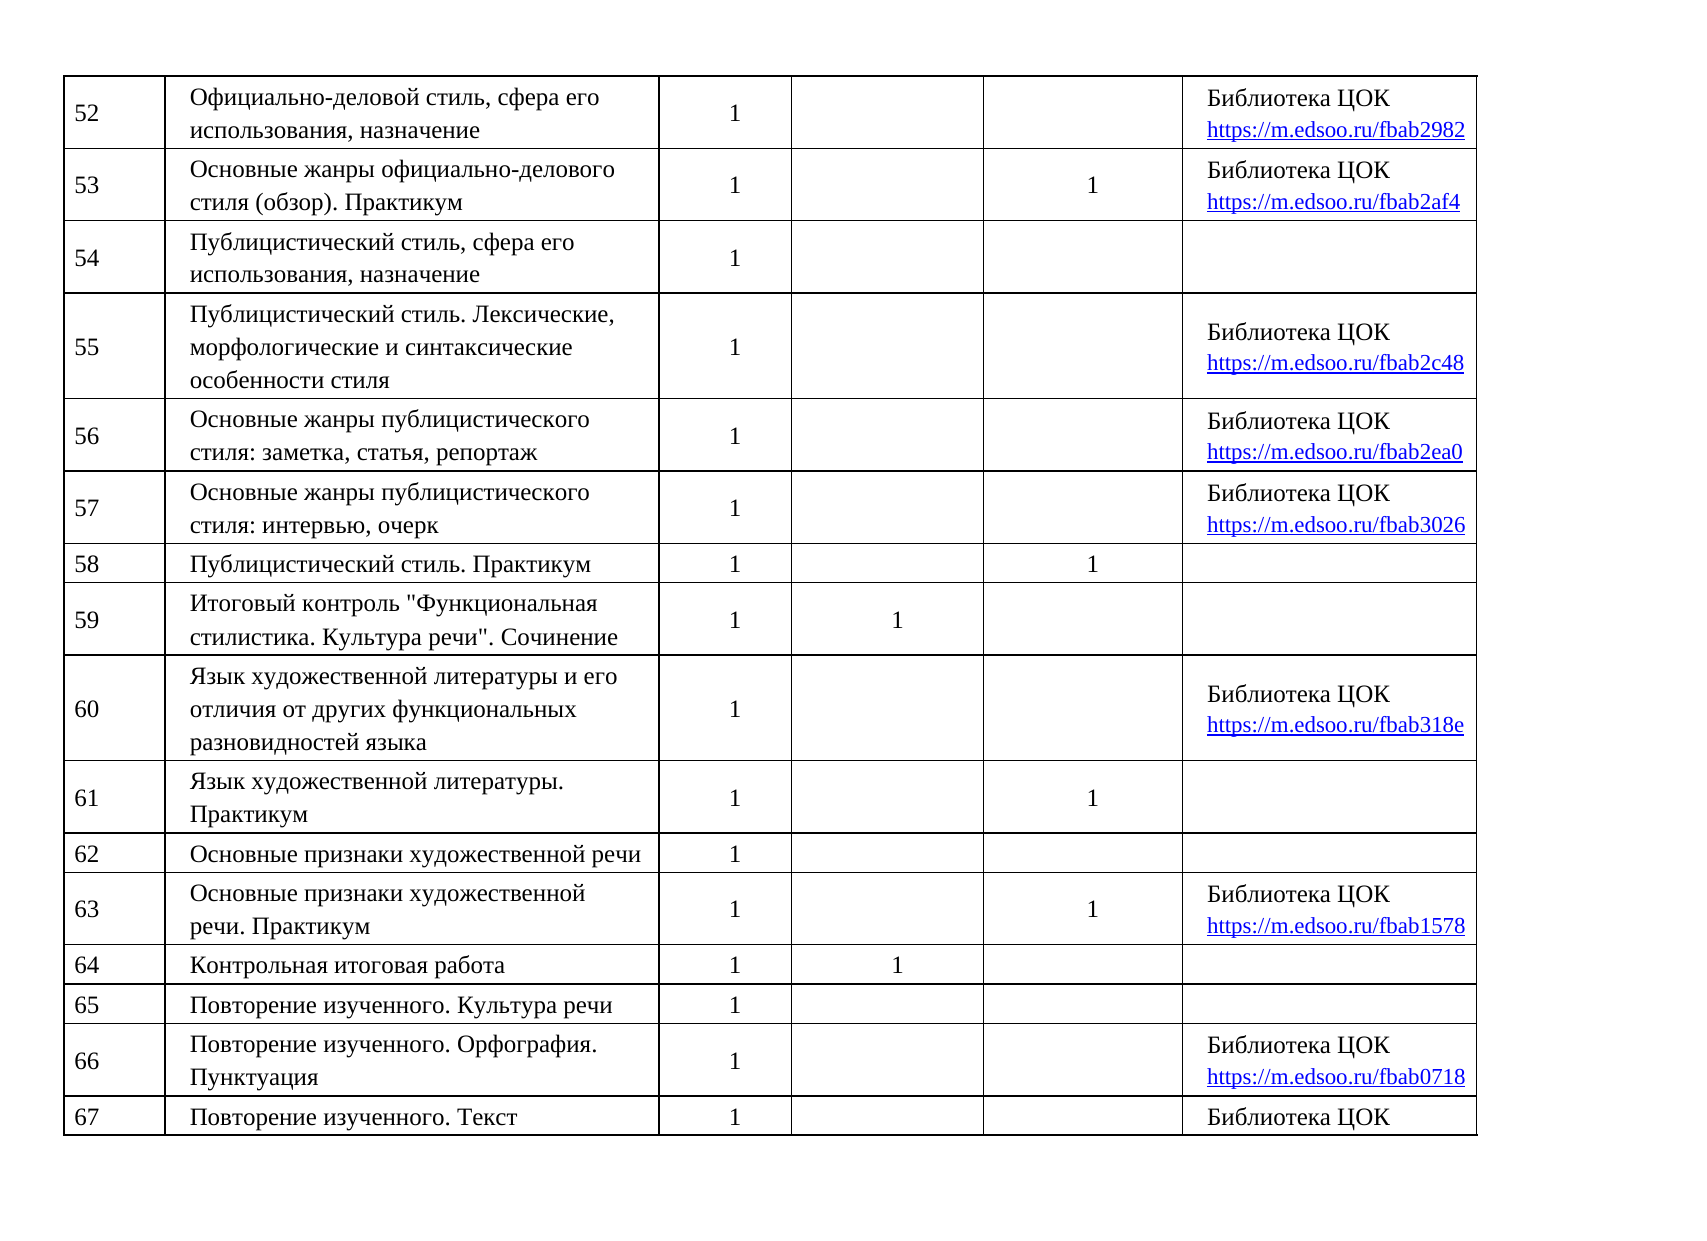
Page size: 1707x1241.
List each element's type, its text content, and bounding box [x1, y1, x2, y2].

table_cell Библиотека ЦОК https://m.edsoo.ru/fbab3026 [1183, 472, 1476, 542]
table_cell Библиотека ЦОК https://m.edsoo.ru/fbab2982 [1183, 77, 1476, 147]
table_cell 1 [660, 399, 791, 470]
table_cell 1 [984, 761, 1182, 832]
table_cell 65 [65, 985, 164, 1022]
table_cell [984, 1097, 1182, 1134]
table_cell 62 [65, 834, 164, 871]
table_cell Библиотека ЦОК https://m.edsoo.ru/fbab0718 [1183, 1024, 1476, 1095]
table_cell Язык художественной литературы. Практикум [166, 761, 658, 832]
table_cell 1 [792, 945, 983, 983]
table_cell [792, 1097, 983, 1134]
table_cell [792, 873, 983, 944]
table_cell 1 [984, 544, 1182, 582]
table_cell [792, 544, 983, 582]
table_cell 63 [65, 873, 164, 944]
table_cell 56 [65, 399, 164, 470]
table_cell Публицистический стиль. Лексические, морфологические и синтаксические особенности стиля [166, 294, 658, 398]
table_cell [1183, 1097, 1476, 1134]
table_cell [984, 294, 1182, 398]
table_cell [792, 399, 983, 470]
table_cell Язык художественной литературы и его отличия от других функциональных разновидностей языка [166, 656, 658, 759]
table_cell 1 [660, 873, 791, 944]
table_cell Библиотека ЦОК https://m.edsoo.ru/fbab318e [1183, 656, 1476, 759]
table_cell 1 [660, 945, 791, 983]
table_cell Повторение изученного. Орфография. Пунктуация [166, 1024, 658, 1095]
table_cell Основные признаки художественной речи [166, 834, 658, 871]
table_cell [1183, 761, 1476, 832]
table_cell [984, 945, 1182, 983]
table_cell Итоговый контроль "Функциональная стилистика. Культура речи". Сочинение [166, 583, 658, 654]
table_cell [792, 985, 983, 1022]
table_cell 57 [65, 472, 164, 542]
table_cell 53 [65, 149, 164, 220]
table_cell [1183, 985, 1476, 1022]
table_cell [984, 472, 1182, 542]
table_cell 1 [660, 472, 791, 542]
table_cell 1 [660, 77, 791, 147]
table_cell 59 [65, 583, 164, 654]
table_cell Повторение изученного. Культура речи [166, 985, 658, 1022]
table_cell [792, 761, 983, 832]
table_cell [792, 221, 983, 292]
table_cell [1183, 221, 1476, 292]
table_cell Официально-деловой стиль, сфера его использования, назначение [166, 77, 658, 147]
table_cell 1 [792, 583, 983, 654]
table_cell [166, 1097, 658, 1134]
table_cell [792, 834, 983, 871]
table_cell 66 [65, 1024, 164, 1095]
table_cell [984, 834, 1182, 871]
table_cell 55 [65, 294, 164, 398]
table_cell [984, 221, 1182, 292]
table_cell [1183, 583, 1476, 654]
table_cell Библиотека ЦОК https://m.edsoo.ru/fbab2ea0 [1183, 399, 1476, 470]
table_cell 1 [660, 294, 791, 398]
table_cell [984, 985, 1182, 1022]
table_cell Библиотека ЦОК https://m.edsoo.ru/fbab1578 [1183, 873, 1476, 944]
table_cell 52 [65, 77, 164, 147]
table_cell 1 [660, 1024, 791, 1095]
table_cell [984, 77, 1182, 147]
table_cell Публицистический стиль. Практикум [166, 544, 658, 582]
table_cell 1 [660, 1097, 791, 1134]
table_cell Основные жанры официально-делового стиля (обзор). Практикум [166, 149, 658, 220]
table_cell [984, 1024, 1182, 1095]
table_cell Публицистический стиль, сфера его использования, назначение [166, 221, 658, 292]
table_cell 1 [984, 149, 1182, 220]
table_cell Основные признаки художественной речи. Практикум [166, 873, 658, 944]
table_cell 54 [65, 221, 164, 292]
table_cell Библиотека ЦОК https://m.edsoo.ru/fbab2af4 [1183, 149, 1476, 220]
table_cell [792, 656, 983, 759]
table_cell Основные жанры публицистического стиля: интервью, очерк [166, 472, 658, 542]
table_cell 67 [65, 1097, 164, 1134]
table_cell [984, 656, 1182, 759]
table_cell Библиотека ЦОК https://m.edsoo.ru/fbab2c48 [1183, 294, 1476, 398]
table_cell [792, 77, 983, 147]
table_cell Основные жанры публицистического стиля: заметка, статья, репортаж [166, 399, 658, 470]
table_cell [984, 399, 1182, 470]
table_cell [792, 472, 983, 542]
table_cell [792, 1024, 983, 1095]
table_cell 1 [984, 873, 1182, 944]
table_cell 1 [660, 221, 791, 292]
table_cell 1 [660, 149, 791, 220]
table_cell 61 [65, 761, 164, 832]
table_cell 1 [660, 656, 791, 759]
table_cell 1 [660, 985, 791, 1022]
table_cell [792, 294, 983, 398]
table_cell 60 [65, 656, 164, 759]
table_cell [792, 149, 983, 220]
table_cell 1 [660, 544, 791, 582]
table_cell [1183, 834, 1476, 871]
table_cell 1 [660, 761, 791, 832]
table_cell 1 [660, 834, 791, 871]
table_cell [984, 583, 1182, 654]
table_cell [1183, 945, 1476, 983]
table_cell 58 [65, 544, 164, 582]
table_cell Контрольная итоговая работа [166, 945, 658, 983]
table_cell 1 [660, 583, 791, 654]
table_cell [1183, 544, 1476, 582]
table_cell 64 [65, 945, 164, 983]
